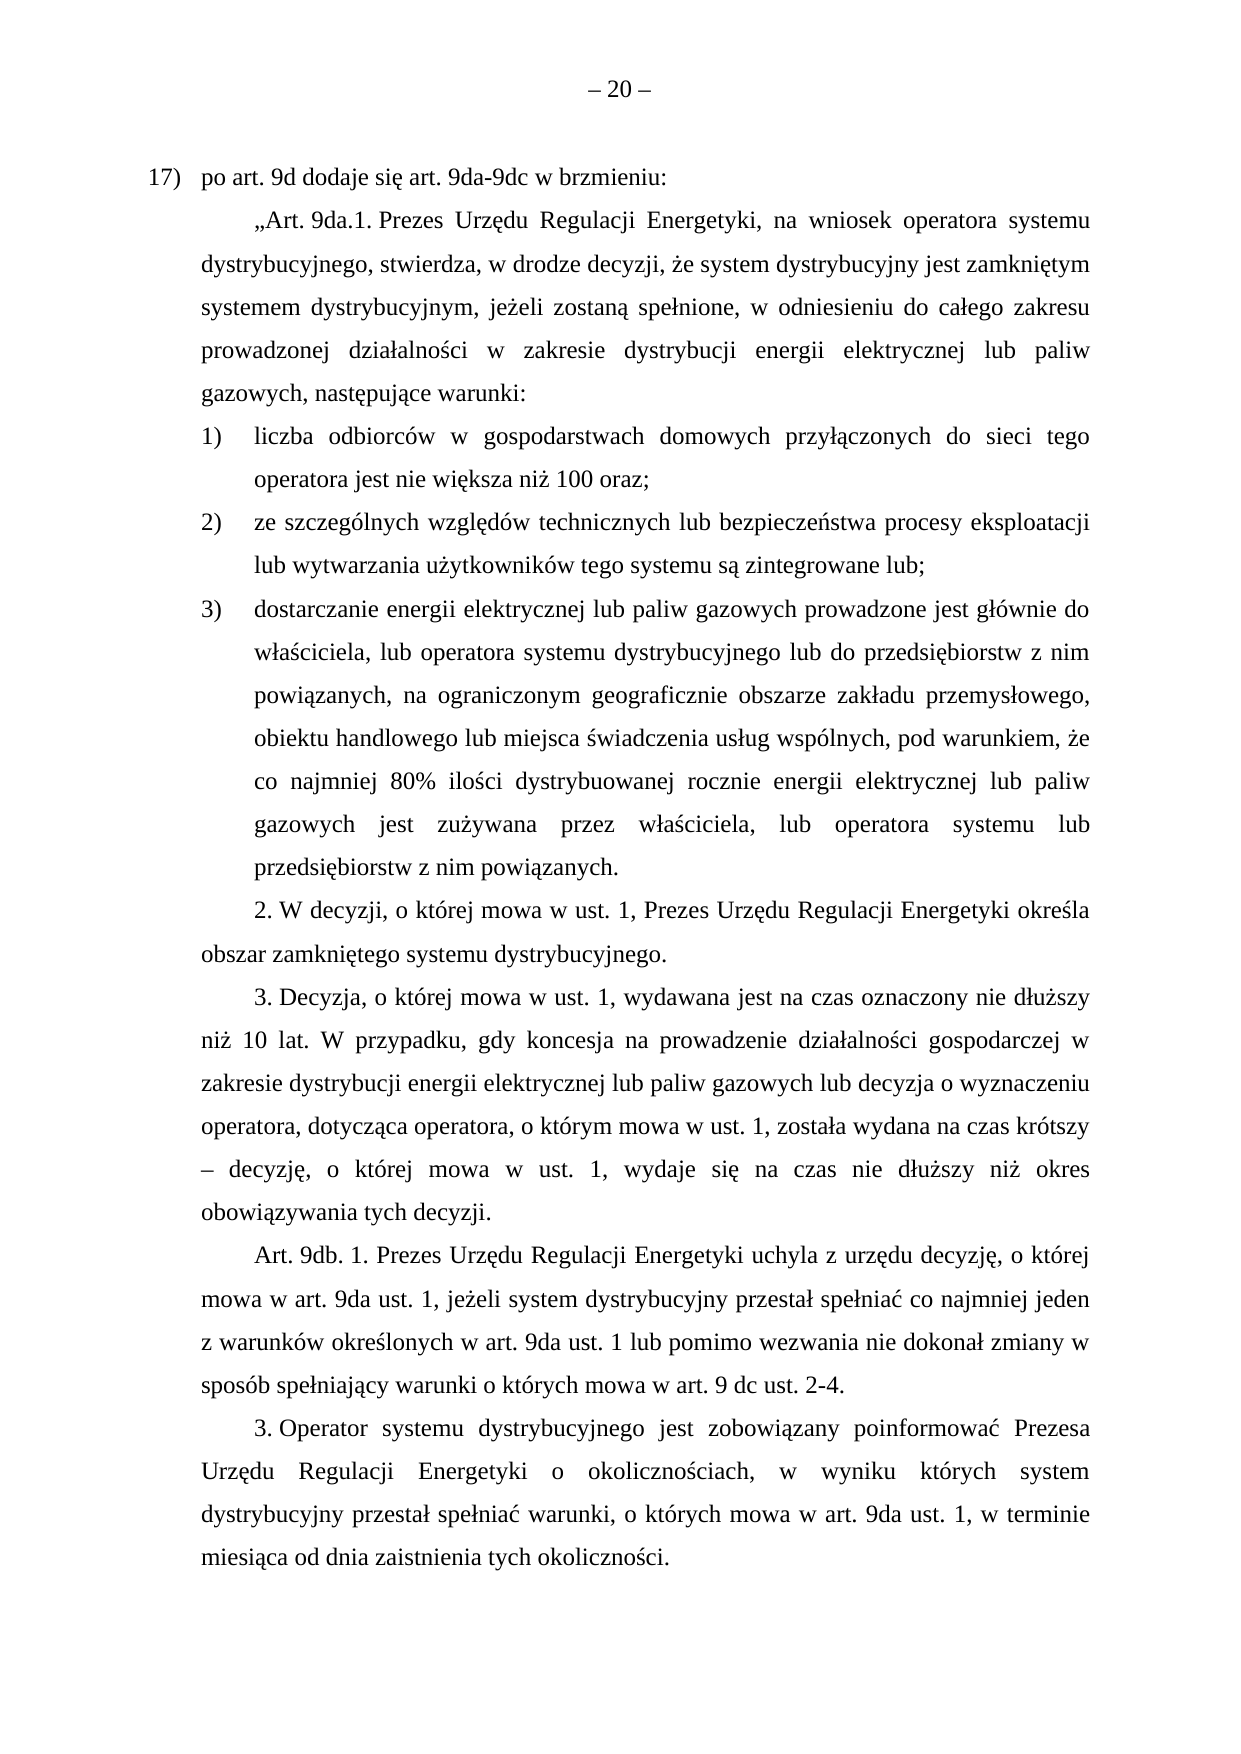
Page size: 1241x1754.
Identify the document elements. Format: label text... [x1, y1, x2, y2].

text 2) ze szczególnych względów technicznych lub bezpieczeństwa procesy eksploatacji lub wytwarzania użytkowników tego systemu są zintegrowane lub; [201, 507, 1091, 579]
text Art. 9db. 1. Prezes Urzędu Regulacji Energetyki uchyla z urzędu decyzję, o której mowa w art. 9da ust. 1, jeżeli system dystrybucyjny przestał spełniać co najmniej jeden z warunków określonych w art. 9da ust. 1 lub pomimo wezwania nie dokonał zmiany w sposób spełniający warunki o których mowa w art. 9 dc ust. 2-4. [201, 1241, 1091, 1399]
text 3. Operator systemu dystrybucyjnego jest zobowiązany poinformować Prezesa Urzędu Regulacji Energetyki o okolicznościach, w wyniku których system dystrybucyjny przestał spełniać warunki, o których mowa w art. 9da ust. 1, w terminie miesiąca od dnia zaistnienia tych okoliczności. [201, 1413, 1091, 1571]
text „Art. 9da.1. Prezes Urzędu Regulacji Energetyki, na wniosek operatora systemu dystrybucyjnego, stwierdza, w drodze decyzji, że system dystrybucyjny jest zamkniętym systemem dystrybucyjnym, jeżeli zostaną spełnione, w odniesieniu do całego zakresu prowadzonej działalności w zakresie dystrybucji energii elektrycznej lub paliw gazowych, następujące warunki: [201, 206, 1091, 407]
text 2. W decyzji, o której mowa w ust. 1, Prezes Urzędu Regulacji Energetyki określa obszar zamkniętego systemu dystrybucyjnego. [201, 896, 1091, 967]
text 17) po art. 9d dodaje się art. 9da-9dc w brzmieniu: [148, 162, 1091, 191]
text 3. Decyzja, o której mowa w ust. 1, wydawana jest na czas oznaczony nie dłuższy niż 10 lat. W przypadku, gdy koncesja na prowadzenie działalności gospodarczej w zakresie dystrybucji energii elektrycznej lub paliw gazowych lub decyzja o wyznaczeniu operatora, dotycząca operatora, o którym mowa w ust. 1, została wydana na czas krótszy – decyzję, o której mowa w ust. 1, wydaje się na czas nie dłuższy niż okres obowiązywania tych decyzji. [201, 982, 1091, 1226]
text 1) liczba odbiorców w gospodarstwach domowych przyłączonych do sieci tego operatora jest nie większa niż 100 oraz; [201, 421, 1091, 493]
text 3) dostarczanie energii elektrycznej lub paliw gazowych prowadzone jest głównie do właściciela, lub operatora systemu dystrybucyjnego lub do przedsiębiorstw z nim powiązanych, na ograniczonym geograficznie obszarze zakładu przemysłowego, obiektu handlowego lub miejsca świadczenia usług wspólnych, pod warunkiem, że co najmniej 80% ilości dystrybuowanej rocznie energii elektrycznej lub paliw gazowych jest zużywana przez właściciela, lub operatora systemu lub przedsiębiorstw z nim powiązanych. [201, 594, 1091, 881]
